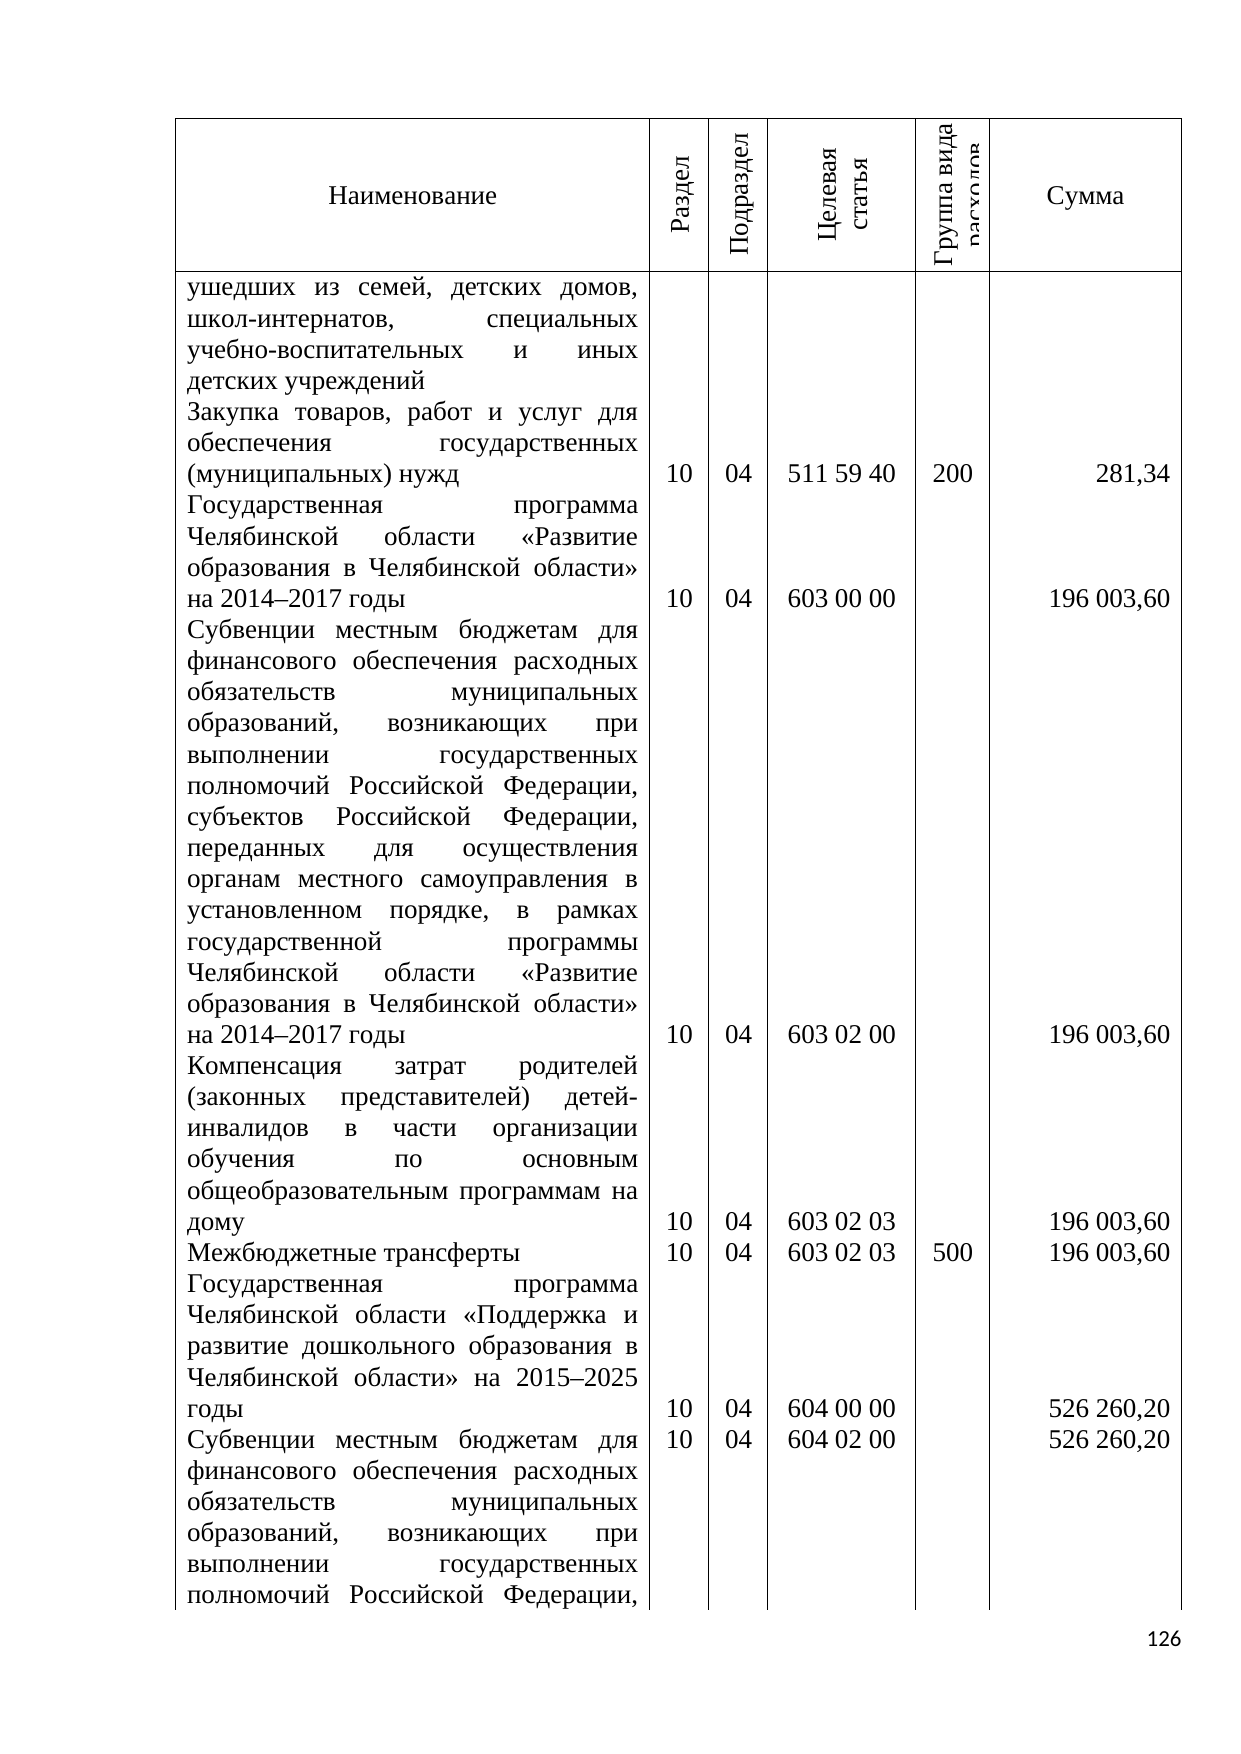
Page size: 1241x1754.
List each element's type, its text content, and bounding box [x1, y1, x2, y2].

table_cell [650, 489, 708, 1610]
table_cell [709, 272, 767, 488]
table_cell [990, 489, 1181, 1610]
table_header Сумма [990, 119, 1181, 271]
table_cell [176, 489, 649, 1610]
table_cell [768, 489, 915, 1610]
table_header Наименование [176, 119, 649, 271]
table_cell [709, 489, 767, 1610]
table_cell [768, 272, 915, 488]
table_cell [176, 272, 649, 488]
table_header Подраздел [709, 119, 767, 271]
table_header Группа вида расходов [916, 119, 989, 271]
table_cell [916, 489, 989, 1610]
table_header Целевая статья [768, 119, 915, 271]
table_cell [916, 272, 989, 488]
table_header Раздел [650, 119, 708, 271]
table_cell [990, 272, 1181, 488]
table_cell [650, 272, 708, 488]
